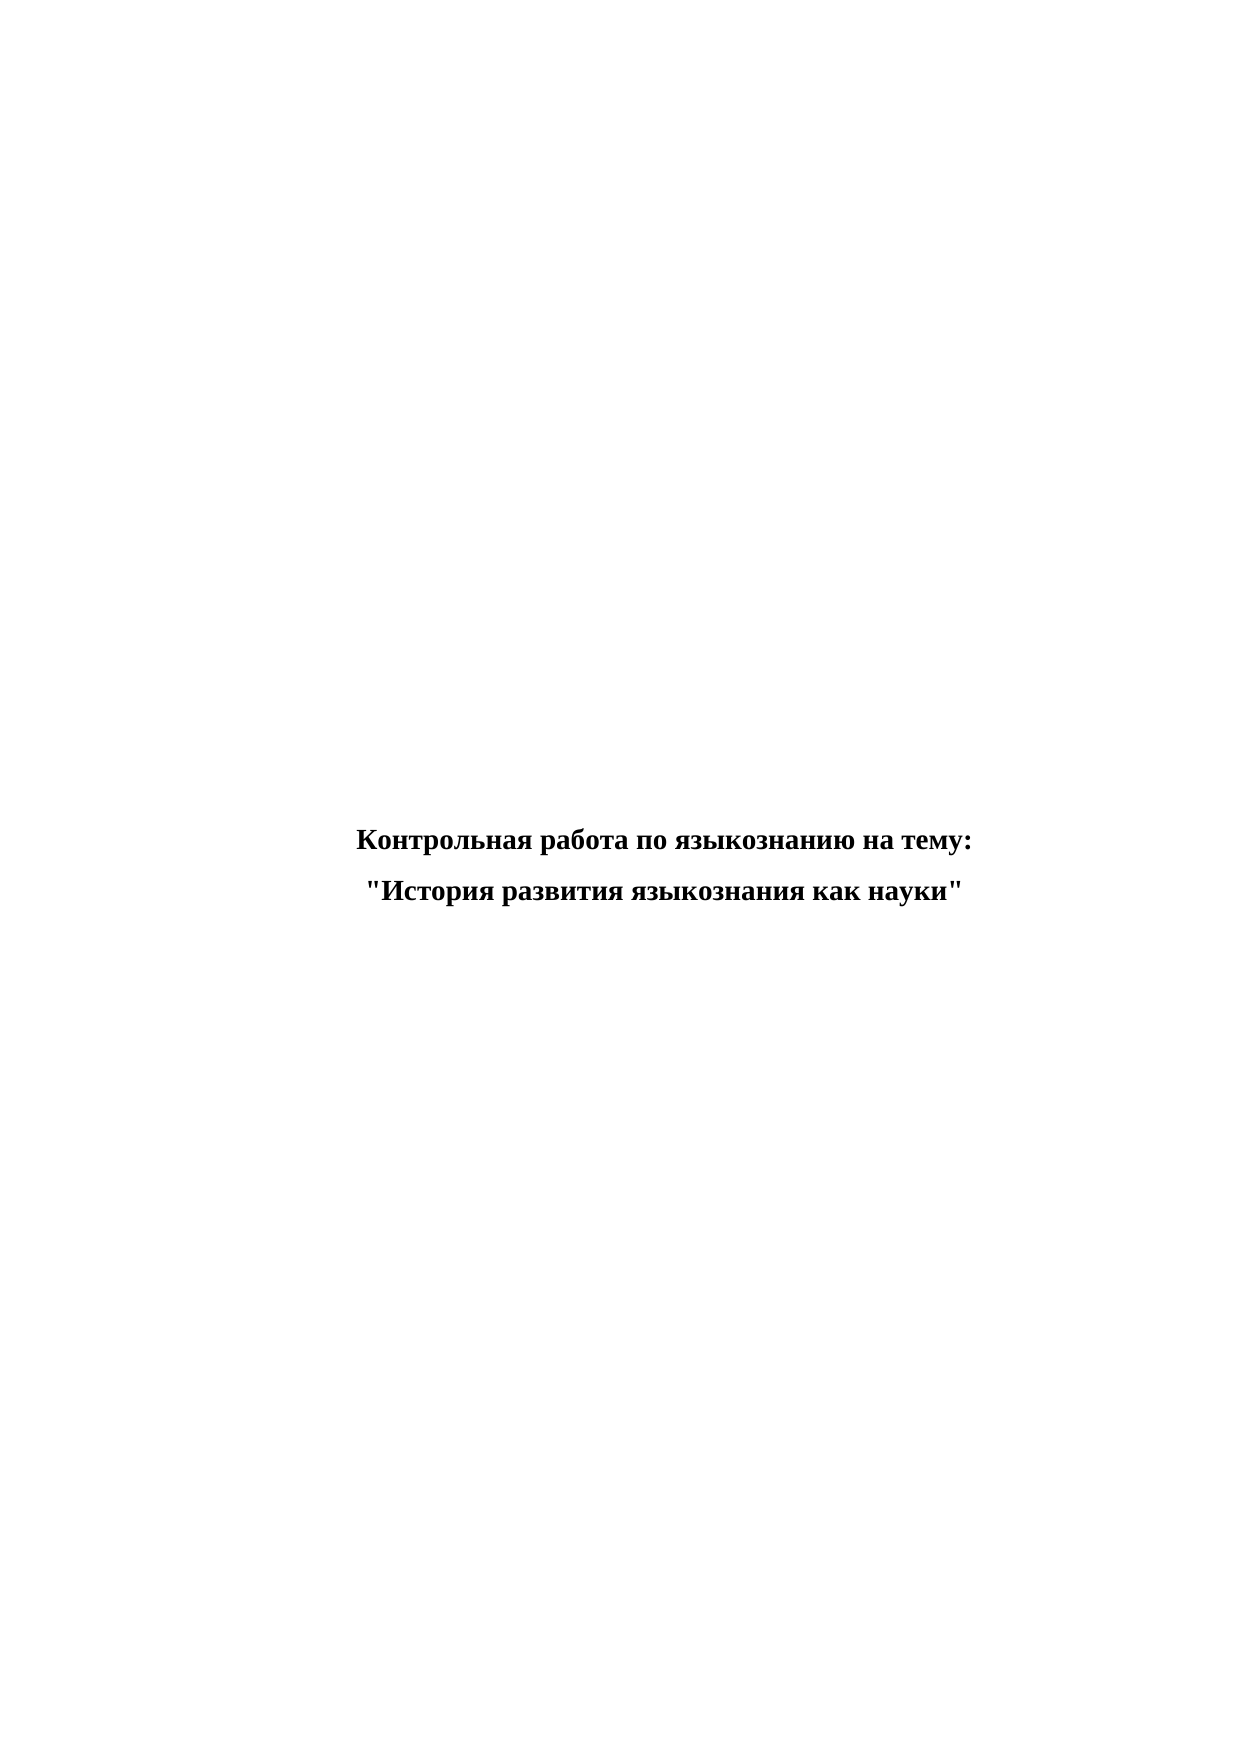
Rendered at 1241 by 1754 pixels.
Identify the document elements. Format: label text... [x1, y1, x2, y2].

text Контрольная работа по языкознанию на тему: [177, 822, 1152, 856]
text "История развития языкознания как науки" [177, 873, 1152, 906]
